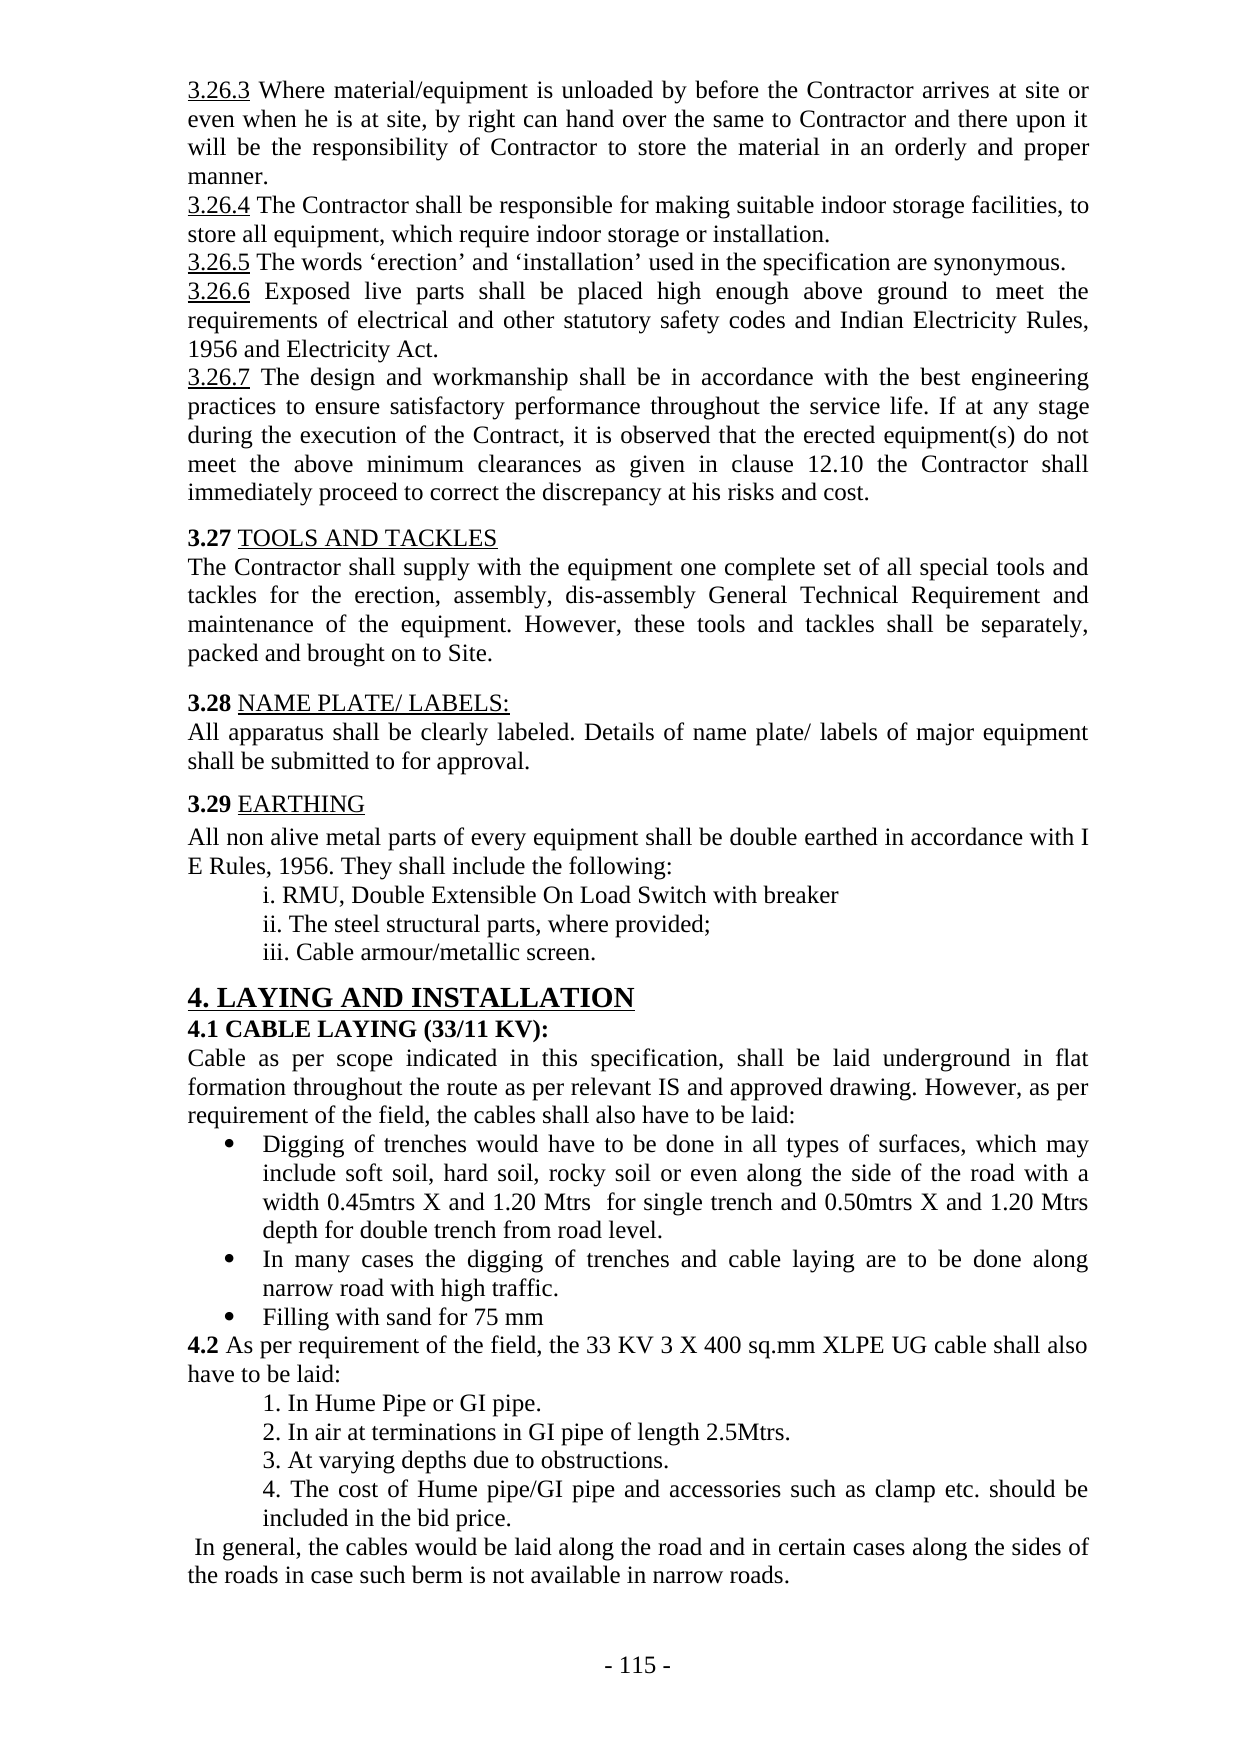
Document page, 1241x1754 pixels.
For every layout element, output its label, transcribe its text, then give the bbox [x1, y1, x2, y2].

text 4.2 As per requirement of the field, the 33 KV 3 X 400 sq.mm XLPE UG cable shall also have to be laid: [187, 1330, 1090, 1388]
text All apparatus shall be clearly labeled. Details of name plate/ labels of major equipment shall be submitted to for approval. [187, 717, 1090, 774]
list Filling with sand for 75 mm [225, 1302, 1090, 1330]
text iii. Cable armour/metallic screen. [187, 937, 1090, 966]
text 3.26.5 The words ‘erection’ and ‘installation’ used in the specification are synonymous. [187, 247, 1090, 276]
list Digging of trenches would have to be done in all types of surfaces, which may include soft soil, hard soil, rocky soil or even along the side of the road with a width 0.45mtrs X and 1.20 Mtrs for single trench and 0.50mtrs X and 1.20 Mtrs depth for double trench from road level. [225, 1129, 1090, 1244]
text 3.26.3 Where material/equipment is unloaded by before the Contractor arrives at site or even when he is at site, by right can hand over the same to Contractor and there upon it will be the responsibility of Contractor to store the material in an orderly and proper manner. [187, 75, 1090, 190]
text i. RMU, Double Extensible On Load Switch with breaker [187, 880, 1090, 909]
text 2. In air at terminations in GI pipe of length 2.5Mtrs. [187, 1417, 1090, 1445]
text 3.28 NAME PLATE/ LABELS: [187, 688, 1090, 717]
text 3.26.7 The design and workmanship shall be in accordance with the best engineering practices to ensure satisfactory performance throughout the service life. If at any stage during the execution of the Contract, it is observed that the erected equipment(s) do not meet the above minimum clearances as given in clause 12.10 the Contractor shall immediately proceed to correct the discrepancy at his risks and cost. [187, 362, 1090, 506]
text 3.27 TOOLS AND TACKLES [187, 523, 1090, 552]
text 3. At varying depths due to obstructions. [187, 1445, 1090, 1474]
text 4. LAYING AND INSTALLATION [187, 981, 1090, 1014]
text 3.26.4 The Contractor shall be responsible for making suitable indoor storage facilities, to store all equipment, which require indoor storage or installation. [187, 190, 1090, 247]
text 4. The cost of Hume pipe/GI pipe and accessories such as clamp etc. should be included in the bid price. [262, 1474, 1090, 1532]
text The Contractor shall supply with the equipment one complete set of all special tools and tackles for the erection, assembly, dis-assembly General Technical Requirement and maintenance of the equipment. However, these tools and tackles shall be separately, packed and brought on to Site. [187, 552, 1090, 667]
text In general, the cables would be laid along the road and in certain cases along the sides of the roads in case such berm is not available in narrow roads. [187, 1532, 1090, 1589]
text All non alive metal parts of every equipment shall be double earthed in accordance with I E Rules, 1956. They shall include the following: [187, 822, 1090, 880]
text 3.29 EARTHING [187, 789, 1090, 818]
text Cable as per scope indicated in this specification, shall be laid underground in flat formation throughout the route as per relevant IS and approved drawing. However, as per requirement of the field, the cables shall also have to be laid: [187, 1043, 1090, 1129]
text 1. In Hume Pipe or GI pipe. [187, 1388, 1090, 1417]
list In many cases the digging of trenches and cable laying are to be done along narrow road with high traffic. [225, 1244, 1090, 1302]
text ii. The steel structural parts, where provided; [187, 909, 1090, 937]
text 3.26.6 Exposed live parts shall be placed high enough above ground to meet the requirements of electrical and other statutory safety codes and Indian Electricity Rules, 1956 and Electricity Act. [187, 276, 1090, 362]
text 4.1 CABLE LAYING (33/11 KV): [187, 1014, 1090, 1043]
